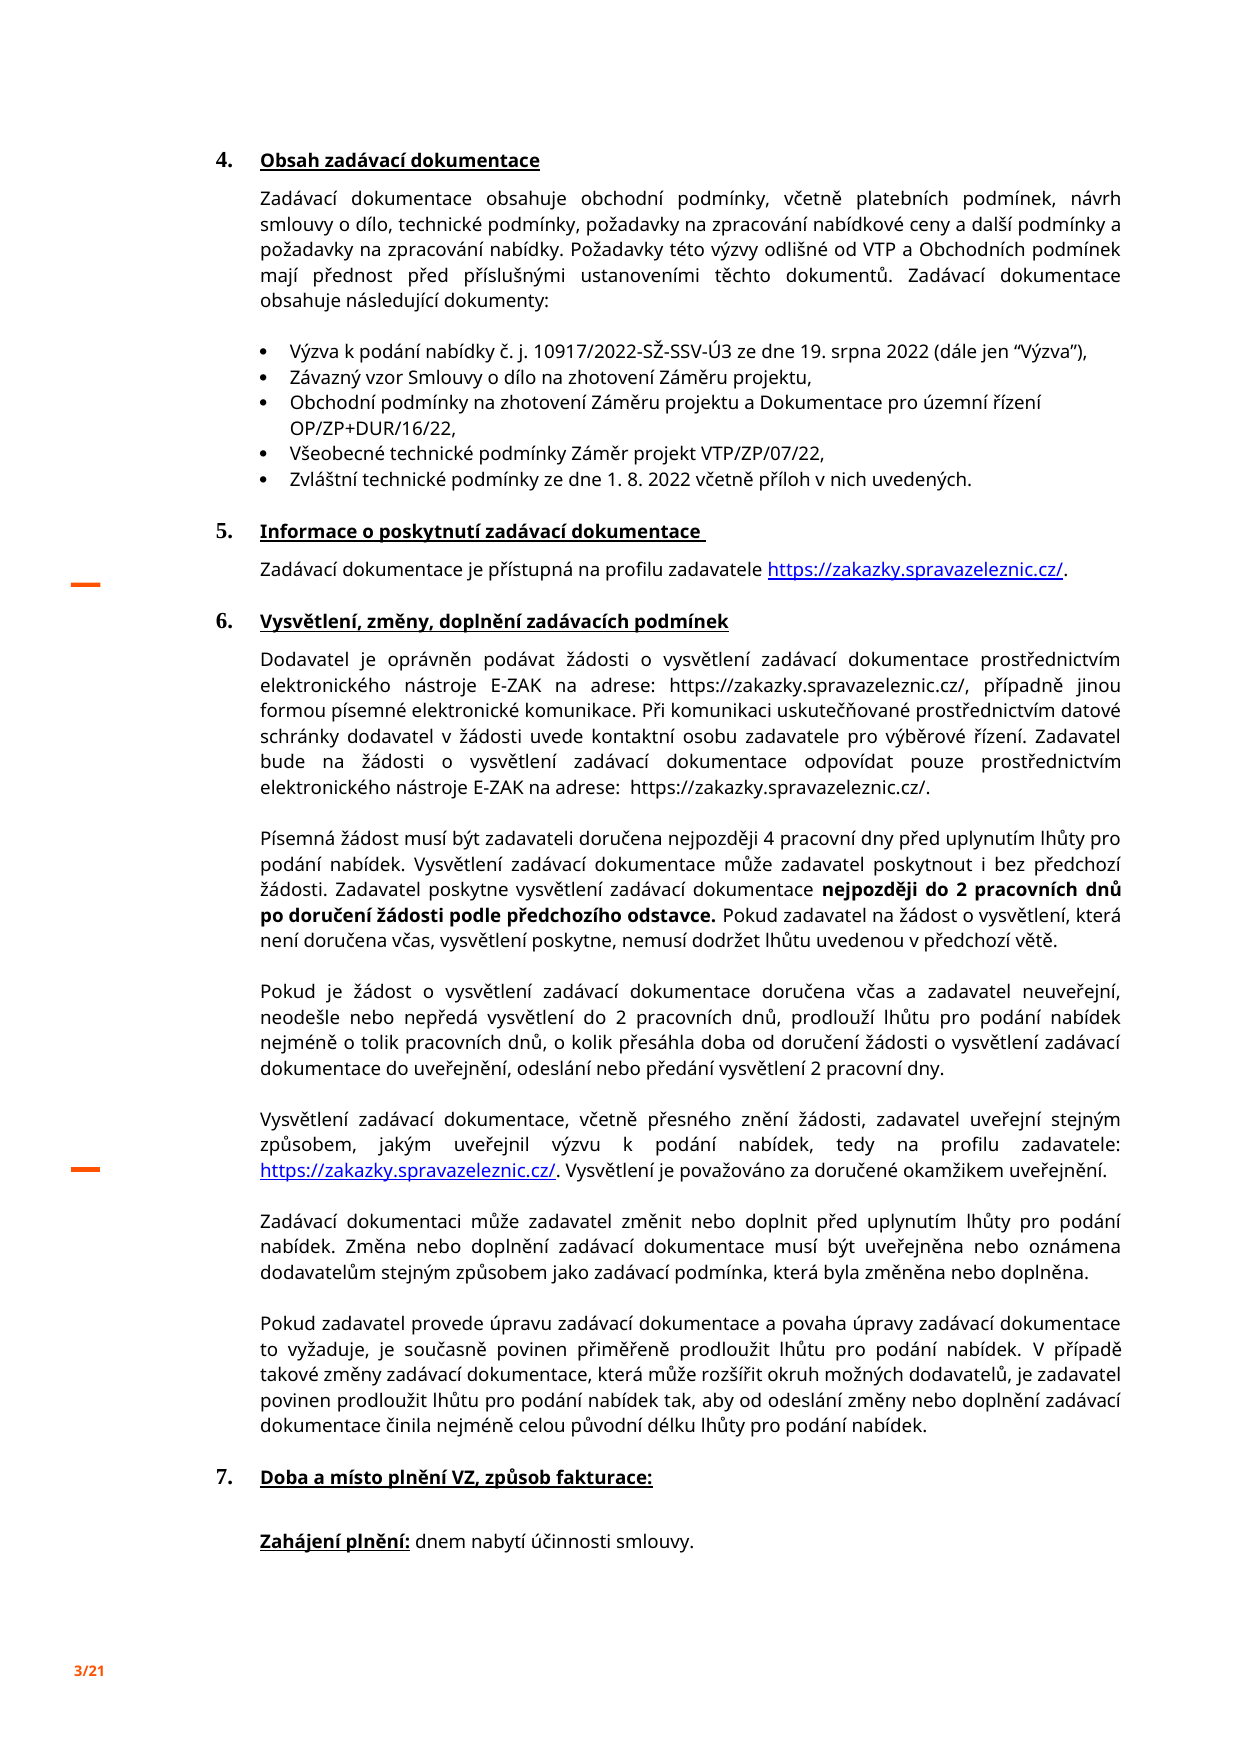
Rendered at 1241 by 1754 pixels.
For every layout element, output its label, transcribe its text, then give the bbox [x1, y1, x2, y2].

list Závazný vzor Smlouvy o dílo na zhotovení Záměru projektu, [260, 364, 1122, 389]
text Zadávací dokumentaci může zadavatel změnit nebo doplnit před uplynutím lhůty pro podání nabídek. Změna nebo doplnění zadávací dokumentace musí být uveřejněna nebo oznámena dodavatelům stejným způsobem jako zadávací podmínka, která byla změněna nebo doplněna. [260, 1208, 1122, 1285]
text Pokud zadavatel provede úpravu zadávací dokumentace a povaha úpravy zadávací dokumentace to vyžaduje, je současně povinen přiměřeně prodloužit lhůtu pro podání nabídek. V případě takové změny zadávací dokumentace, která může rozšířit okruh možných dodavatelů, je zadavatel povinen prodloužit lhůtu pro podání nabídek tak, aby od odeslání změny nebo doplnění zadávací dokumentace činila nejméně celou původní délku lhůty pro podání nabídek. [260, 1310, 1122, 1438]
list Obchodní podmínky na zhotovení Záměru projektu a Dokumentace pro územní řízení OP/ZP+DUR/16/22, [260, 389, 1122, 441]
text Vysvětlení zadávací dokumentace, včetně přesného znění žádosti, zadavatel uveřejní stejným způsobem, jakým uveřejnil výzvu k podání nabídek, tedy na profilu zadavatele: https://zakazky.spravazeleznic.cz/. Vysvětlení je považováno za doručené okamžikem uveřejnění. [260, 1106, 1122, 1183]
list Výzva k podání nabídky č. j. 10917/2022-SŽ-SSV-Ú3 ze dne 19. srpna 2022 (dále jen “Výzva”), [260, 338, 1122, 364]
text Zadávací dokumentace je přístupná na profilu zadavatele https://zakazky.spravazeleznic.cz/. [260, 556, 1122, 582]
text Písemná žádost musí být zadavateli doručena nejpozději 4 pracovní dny před uplynutím lhůty pro podání nabídek. Vysvětlení zadávací dokumentace může zadavatel poskytnout i bez předchozí žádosti. Zadavatel poskytne vysvětlení zadávací dokumentace nejpozději do 2 pracovních dnů po doručení žádosti podle předchozího odstavce. Pokud zadavatel na žádost o vysvětlení, která není doručena včas, vysvětlení poskytne, nemusí dodržet lhůtu uvedenou v předchozí větě. [260, 825, 1122, 953]
text Zahájení plnění: dnem nabytí účinnosti smlouvy. [260, 1528, 1122, 1554]
text Zadávací dokumentace obsahuje obchodní podmínky, včetně platebních podmínek, návrh smlouvy o dílo, technické podmínky, požadavky na zpracování nabídkové ceny a další podmínky a požadavky na zpracování nabídky. Požadavky této výzvy odlišné od VTP a Obchodních podmínek mají přednost před příslušnými ustanoveními těchto dokumentů. Zadávací dokumentace obsahuje následující dokumenty: [260, 185, 1122, 313]
text Pokud je žádost o vysvětlení zadávací dokumentace doručena včas a zadavatel neuveřejní, neodešle nebo nepředá vysvětlení do 2 pracovních dnů, prodlouží lhůtu pro podání nabídek nejméně o tolik pracovních dnů, o kolik přesáhla doba od doručení žádosti o vysvětlení zadávací dokumentace do uveřejnění, odeslání nebo předání vysvětlení 2 pracovní dny. [260, 978, 1122, 1081]
list Všeobecné technické podmínky Záměr projekt VTP/ZP/07/22, [260, 441, 1122, 466]
list Doba a místo plnění VZ, způsob fakturace: [216, 1463, 1122, 1490]
list Obsah zadávací dokumentace [216, 146, 1122, 173]
text Dodavatel je oprávněn podávat žádosti o vysvětlení zadávací dokumentace prostřednictvím elektronického nástroje E-ZAK na adrese: https://zakazky.spravazeleznic.cz/, případně jinou formou písemné elektronické komunikace. Při komunikaci uskutečňované prostřednictvím datové schránky dodavatel v žádosti uvede kontaktní osobu zadavatele pro výběrové řízení. Zadavatel bude na žádosti o vysvětlení zadávací dokumentace odpovídat pouze prostřednictvím elektronického nástroje E-ZAK na adrese: https://zakazky.spravazeleznic.cz/. [260, 647, 1122, 800]
list Informace o poskytnutí zadávací dokumentace [216, 517, 1122, 544]
list Vysvětlení, změny, doplnění zadávacích podmínek [216, 607, 1122, 634]
list Zvláštní technické podmínky ze dne 1. 8. 2022 včetně příloh v nich uvedených. [260, 466, 1122, 492]
